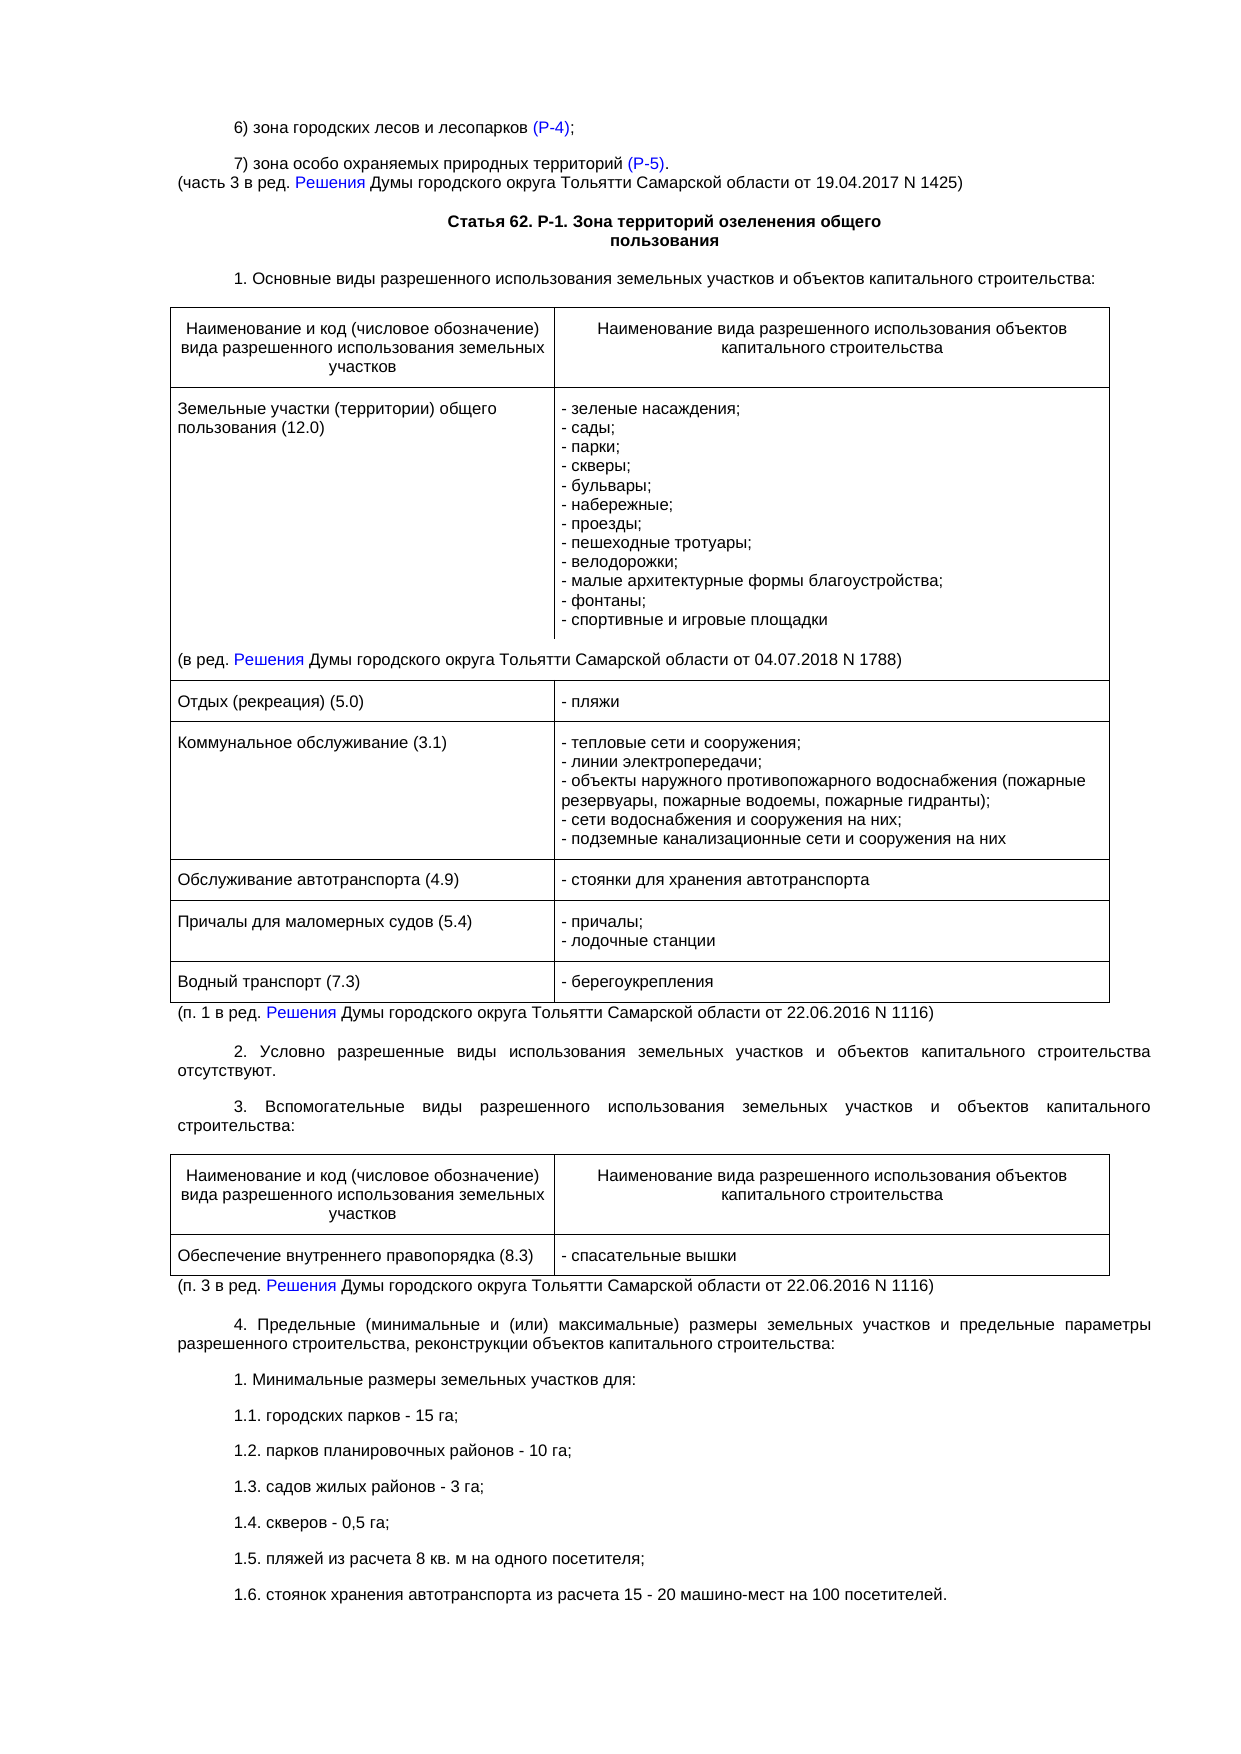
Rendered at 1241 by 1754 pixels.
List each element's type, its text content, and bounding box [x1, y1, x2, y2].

text 6) зона городских лесов и лесопарков (Р-4); [177, 118, 1152, 137]
text 1.2. парков планировочных районов - 10 га; [177, 1441, 1152, 1460]
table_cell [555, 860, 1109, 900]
text 4. Предельные (минимальные и (или) максимальные) размеры земельных участков и предельные параметры разрешенного строительства, реконструкции объектов капитального строительства: [177, 1314, 1152, 1353]
text (п. 1 в ред. Решения Думы городского округа Тольятти Самарской области от 22.06.2016 N 1116) [177, 1003, 1152, 1022]
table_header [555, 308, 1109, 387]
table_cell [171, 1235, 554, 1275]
text (п. 3 в ред. Решения Думы городского округа Тольятти Самарской области от 22.06.2016 N 1116) [177, 1276, 1152, 1295]
text 1. Основные виды разрешенного использования земельных участков и объектов капитального строительства: [177, 269, 1152, 288]
text 1.6. стоянок хранения автотранспорта из расчета 15 - 20 машино-мест на 100 посетителей. [177, 1584, 1152, 1604]
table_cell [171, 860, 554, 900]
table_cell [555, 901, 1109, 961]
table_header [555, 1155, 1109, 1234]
text 1.4. скверов - 0,5 га; [177, 1513, 1152, 1532]
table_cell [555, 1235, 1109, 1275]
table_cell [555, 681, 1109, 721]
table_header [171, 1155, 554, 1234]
text (часть 3 в ред. Решения Думы городского округа Тольятти Самарской области от 19.04.2017 N 1425) [177, 173, 1152, 192]
text 1.5. пляжей из расчета 8 кв. м на одного посетителя; [177, 1549, 1152, 1568]
text пользования [177, 231, 1152, 250]
text Статья 62. Р-1. Зона территорий озеленения общего [177, 211, 1152, 231]
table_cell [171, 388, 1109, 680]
text 1.1. городских парков - 15 га; [177, 1405, 1152, 1424]
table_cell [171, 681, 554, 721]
text 7) зона особо охраняемых природных территорий (Р-5). [177, 154, 1152, 173]
text 2. Условно разрешенные виды использования земельных участков и объектов капитального строительства отсутствуют. [177, 1041, 1152, 1080]
text 3. Вспомогательные виды разрешенного использования земельных участков и объектов капитального строительства: [177, 1096, 1152, 1135]
text 1.3. садов жилых районов - 3 га; [177, 1477, 1152, 1496]
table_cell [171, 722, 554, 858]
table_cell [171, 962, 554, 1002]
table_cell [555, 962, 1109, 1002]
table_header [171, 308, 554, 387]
text 1. Минимальные размеры земельных участков для: [177, 1369, 1152, 1389]
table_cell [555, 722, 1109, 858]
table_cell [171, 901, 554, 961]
